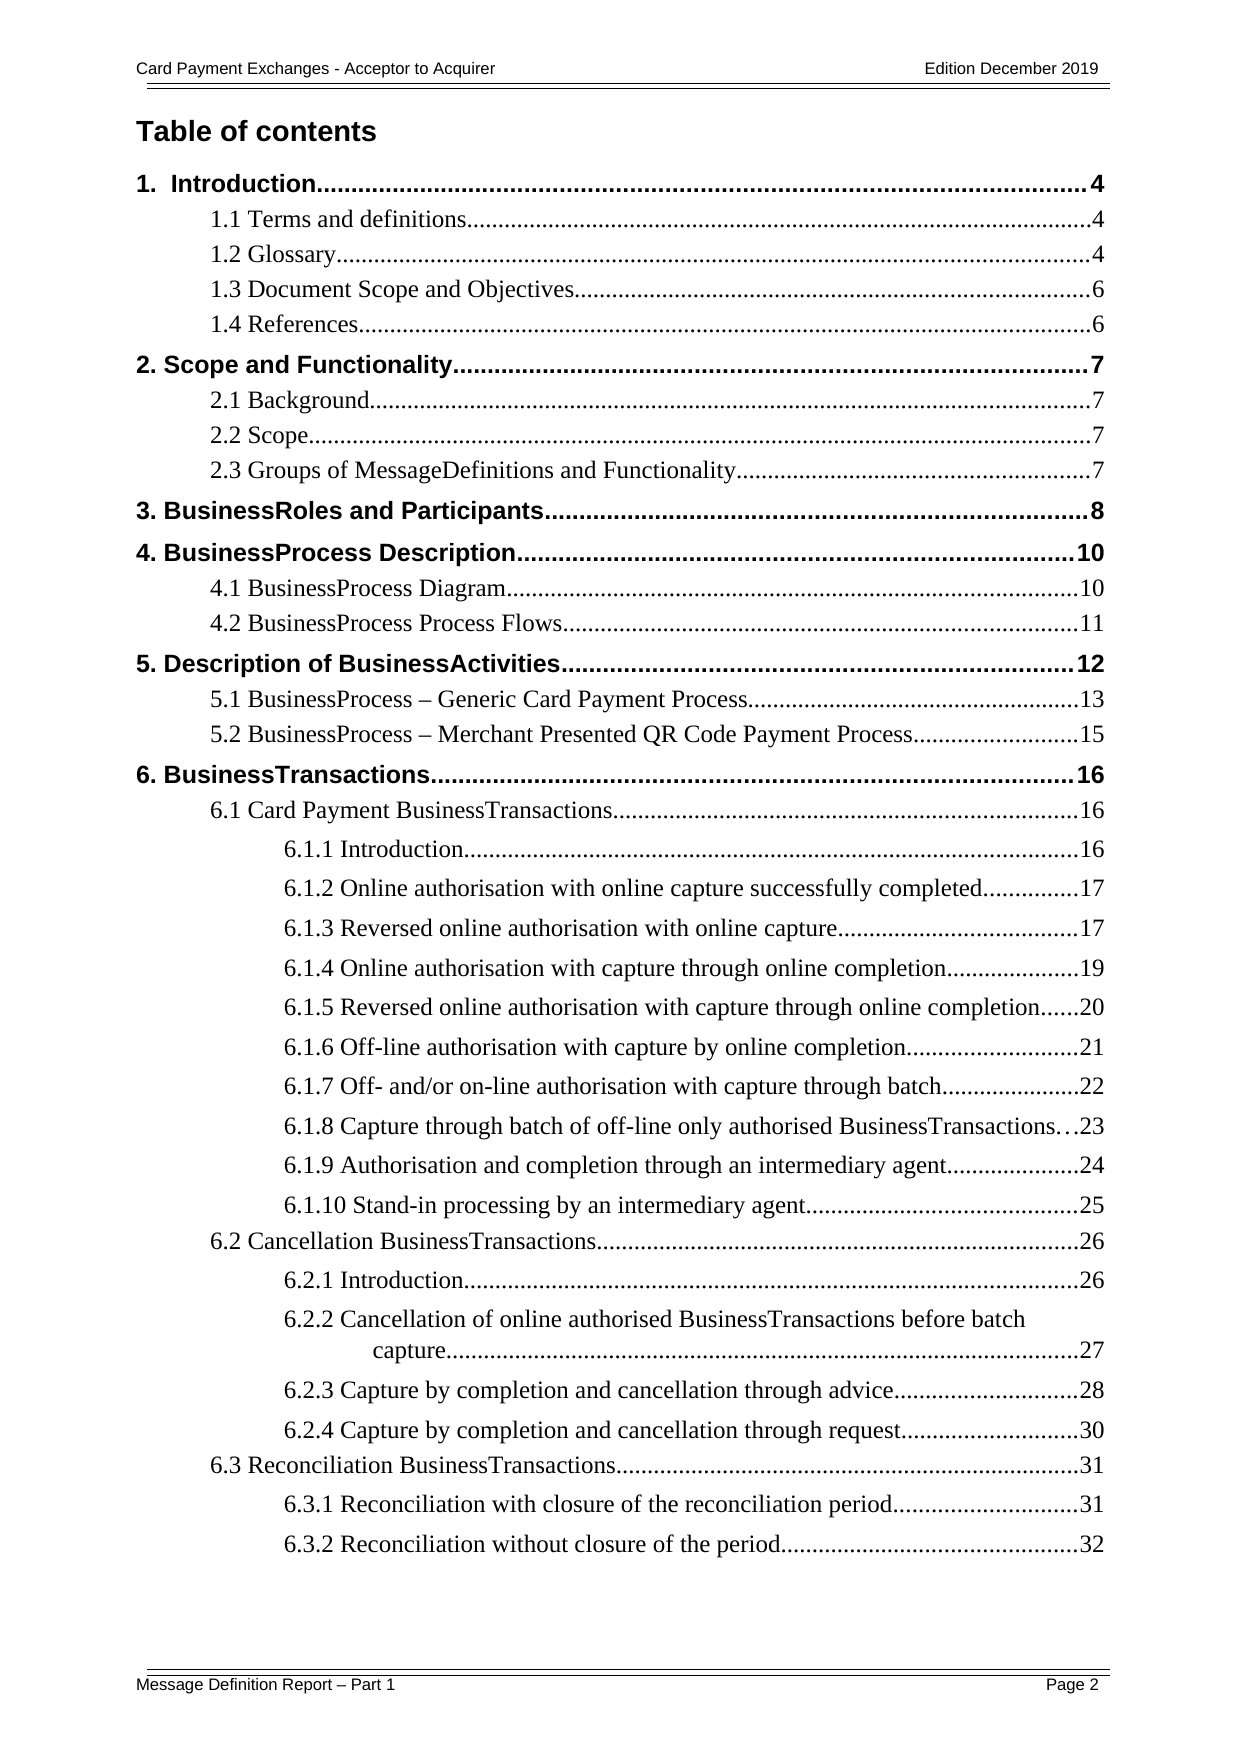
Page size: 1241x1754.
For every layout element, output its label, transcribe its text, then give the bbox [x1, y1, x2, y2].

title Table of contents [136, 114, 1104, 148]
